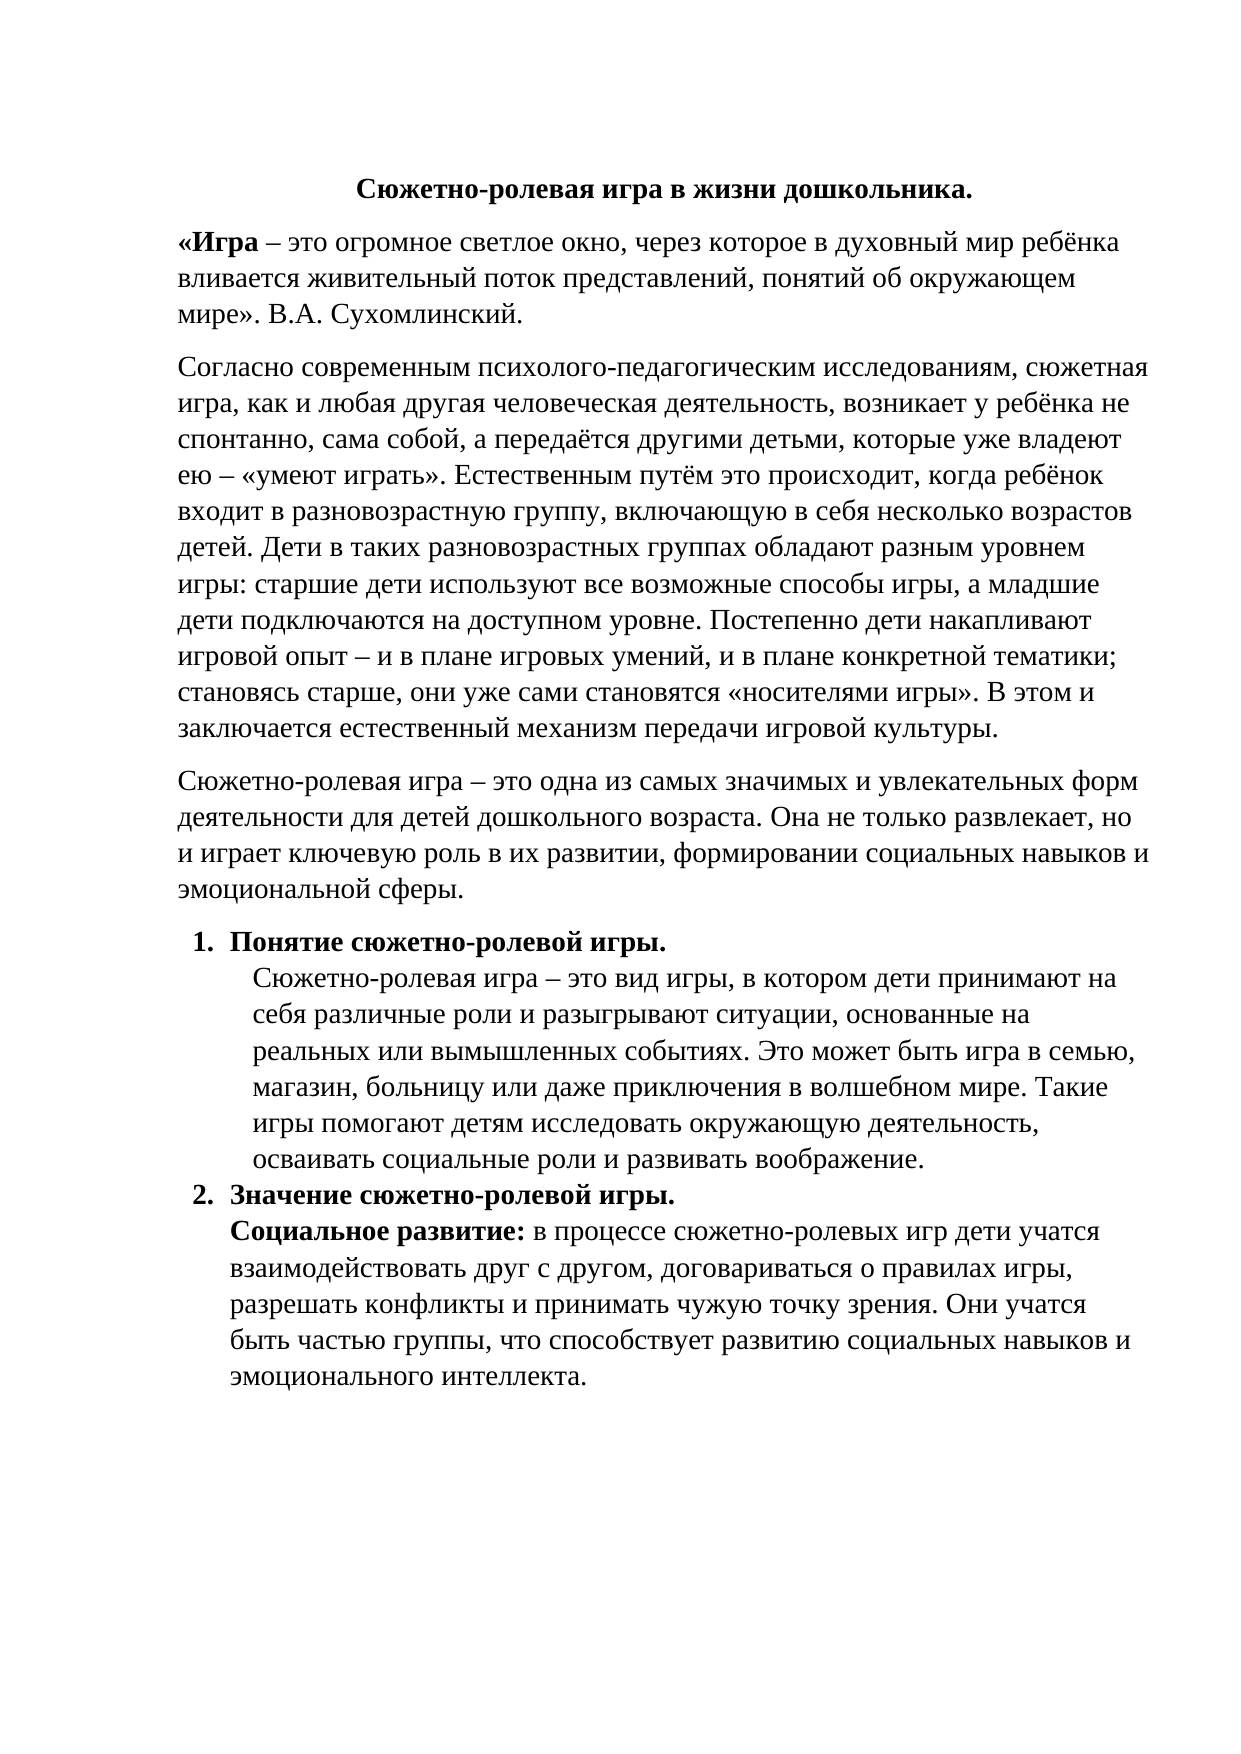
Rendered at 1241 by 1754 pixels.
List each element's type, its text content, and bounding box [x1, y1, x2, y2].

text Сюжетно-ролевая игра – это одна из самых значимых и увлекательных форм деятельности для детей дошкольного возраста. Она не только развлекает, но и играет ключевую роль в их развитии, формировании социальных навыков и эмоциональной сферы. [177, 763, 1152, 905]
list Понятие сюжетно-ролевой игры. [192, 924, 1152, 958]
text Сюжетно-ролевая игра в жизни дошкольника. [177, 171, 1152, 204]
text «Игра – это огромное светлое окно, через которое в духовный мир ребёнка вливается живительный поток представлений, понятий об окружающем мире». В.А. Сухомлинский. [177, 224, 1152, 329]
text Согласно современным психолого-педагогическим исследованиям, сюжетная игра, как и любая другая человеческая деятельность, возникает у ребёнка не спонтанно, сама собой, а передаётся другими детьми, которые уже владеют ею – «умеют играть». Естественным путём это происходит, когда ребёнок входит в разновозрастную группу, включающую в себя несколько возрастов детей. Дети в таких разновозрастных группах обладают разным уровнем игры: старшие дети используют все возможные способы игры, а младшие дети подключаются на доступном уровне. Постепенно дети накапливают игровой опыт – и в плане игровых умений, и в плане конкретной тематики; становясь старше, они уже сами становятся «носителями игры». В этом и заключается естественный механизм передачи игровой культуры. [177, 349, 1152, 744]
list Социальное развитие: в процессе сюжетно-ролевых игр дети учатся взаимодействовать друг с другом, договариваться о правилах игры, разрешать конфликты и принимать чужую точку зрения. Они учатся быть частью группы, что способствует развитию социальных навыков и эмоционального интеллекта. [229, 1213, 1152, 1392]
list Сюжетно-ролевая игра – это вид игры, в котором дети принимают на себя различные роли и разыгрывают ситуации, основанные на реальных или вымышленных событиях. Это может быть игра в семью, магазин, больницу или даже приключения в волшебном мире. Такие игры помогают детям исследовать окружающую деятельность, осваивать социальные роли и развивать воображение. [252, 961, 1152, 1175]
list Значение сюжетно-ролевой игры. [192, 1177, 1152, 1211]
